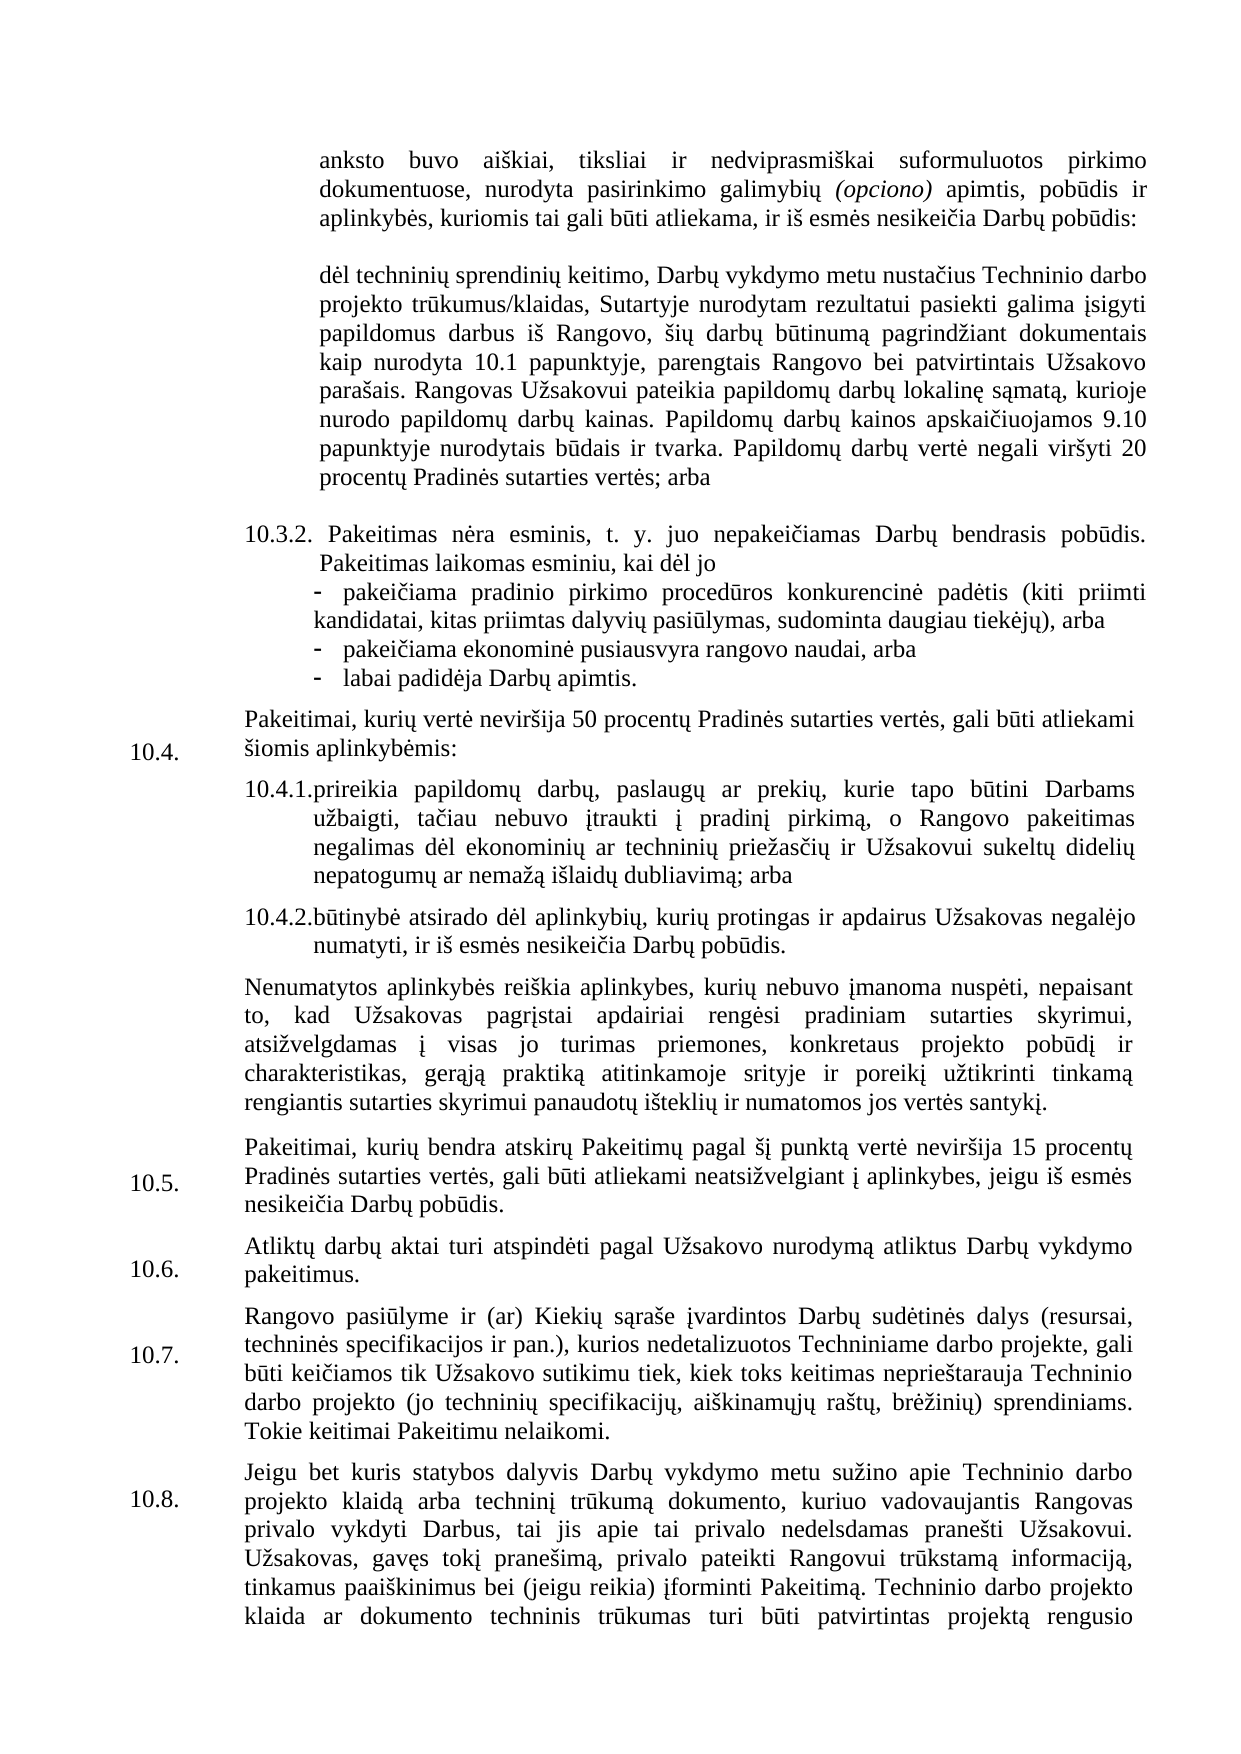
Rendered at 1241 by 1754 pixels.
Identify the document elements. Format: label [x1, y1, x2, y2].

table_cell [222, 133, 1152, 1657]
table_cell [118, 133, 222, 1657]
